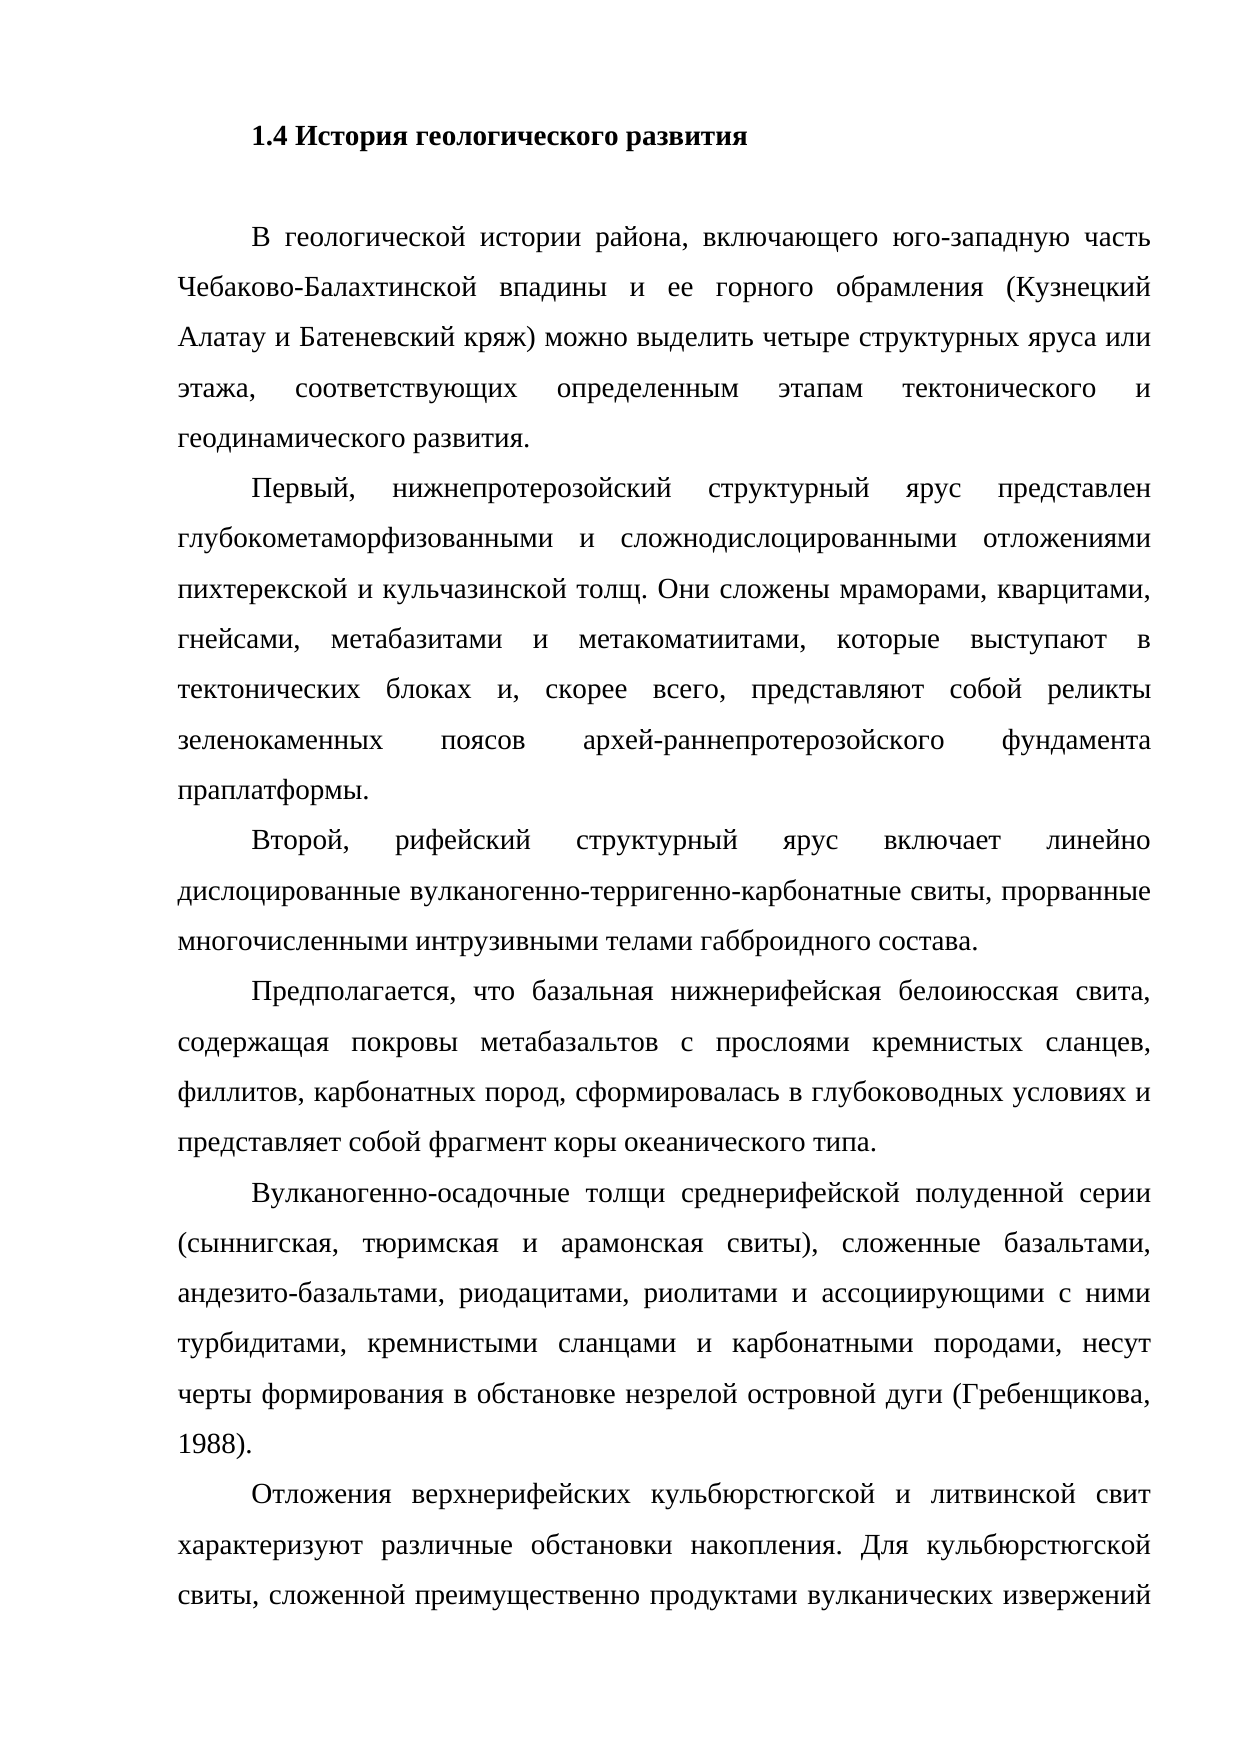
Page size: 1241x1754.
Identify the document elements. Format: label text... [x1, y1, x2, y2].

text Второй, рифейский структурный ярус включает линейно дислоцированные вулканогенно-терригенно-карбонатные свиты, прорванные многочисленными интрузивными телами габброидного состава. [177, 822, 1152, 957]
text Предполагается, что базальная нижнерифейская белоиюсская свита, содержащая покровы метабазальтов с прослоями кремнистых сланцев, филлитов, карбонатных пород, сформировалась в глубоководных условиях и представляет собой фрагмент коры океанического типа. [177, 973, 1152, 1158]
text 1.4 История геологического развития [177, 118, 1152, 152]
text Вулканогенно-осадочные толщи среднерифейской полуденной серии (сыннигская, тюримская и арамонская свиты), сложенные базальтами, андезито-базальтами, риодацитами, риолитами и ассоциирующими с ними турбидитами, кремнистыми сланцами и карбонатными породами, несут черты формирования в обстановке незрелой островной дуги (Гребенщикова, 1988). [177, 1175, 1152, 1460]
text В геологической истории района, включающего юго-западную часть Чебаково-Балахтинской впадины и ее горного обрамления (Кузнецкий Алатау и Батеневский кряж) можно выделить четыре структурных яруса или этажа, соответствующих определенным этапам тектонического и геодинамического развития. [177, 219, 1152, 453]
text Первый, нижнепротерозойский структурный ярус представлен глубокометаморфизованными и сложнодислоцированными отложениями пихтерекской и кульчазинской толщ. Они сложены мраморами, кварцитами, гнейсами, метабазитами и метакоматиитами, которые выступают в тектонических блоках и, скорее всего, представляют собой реликты зеленокаменных поясов архей-раннепротерозойского фундамента праплатформы. [177, 470, 1152, 806]
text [177, 1477, 1152, 1611]
